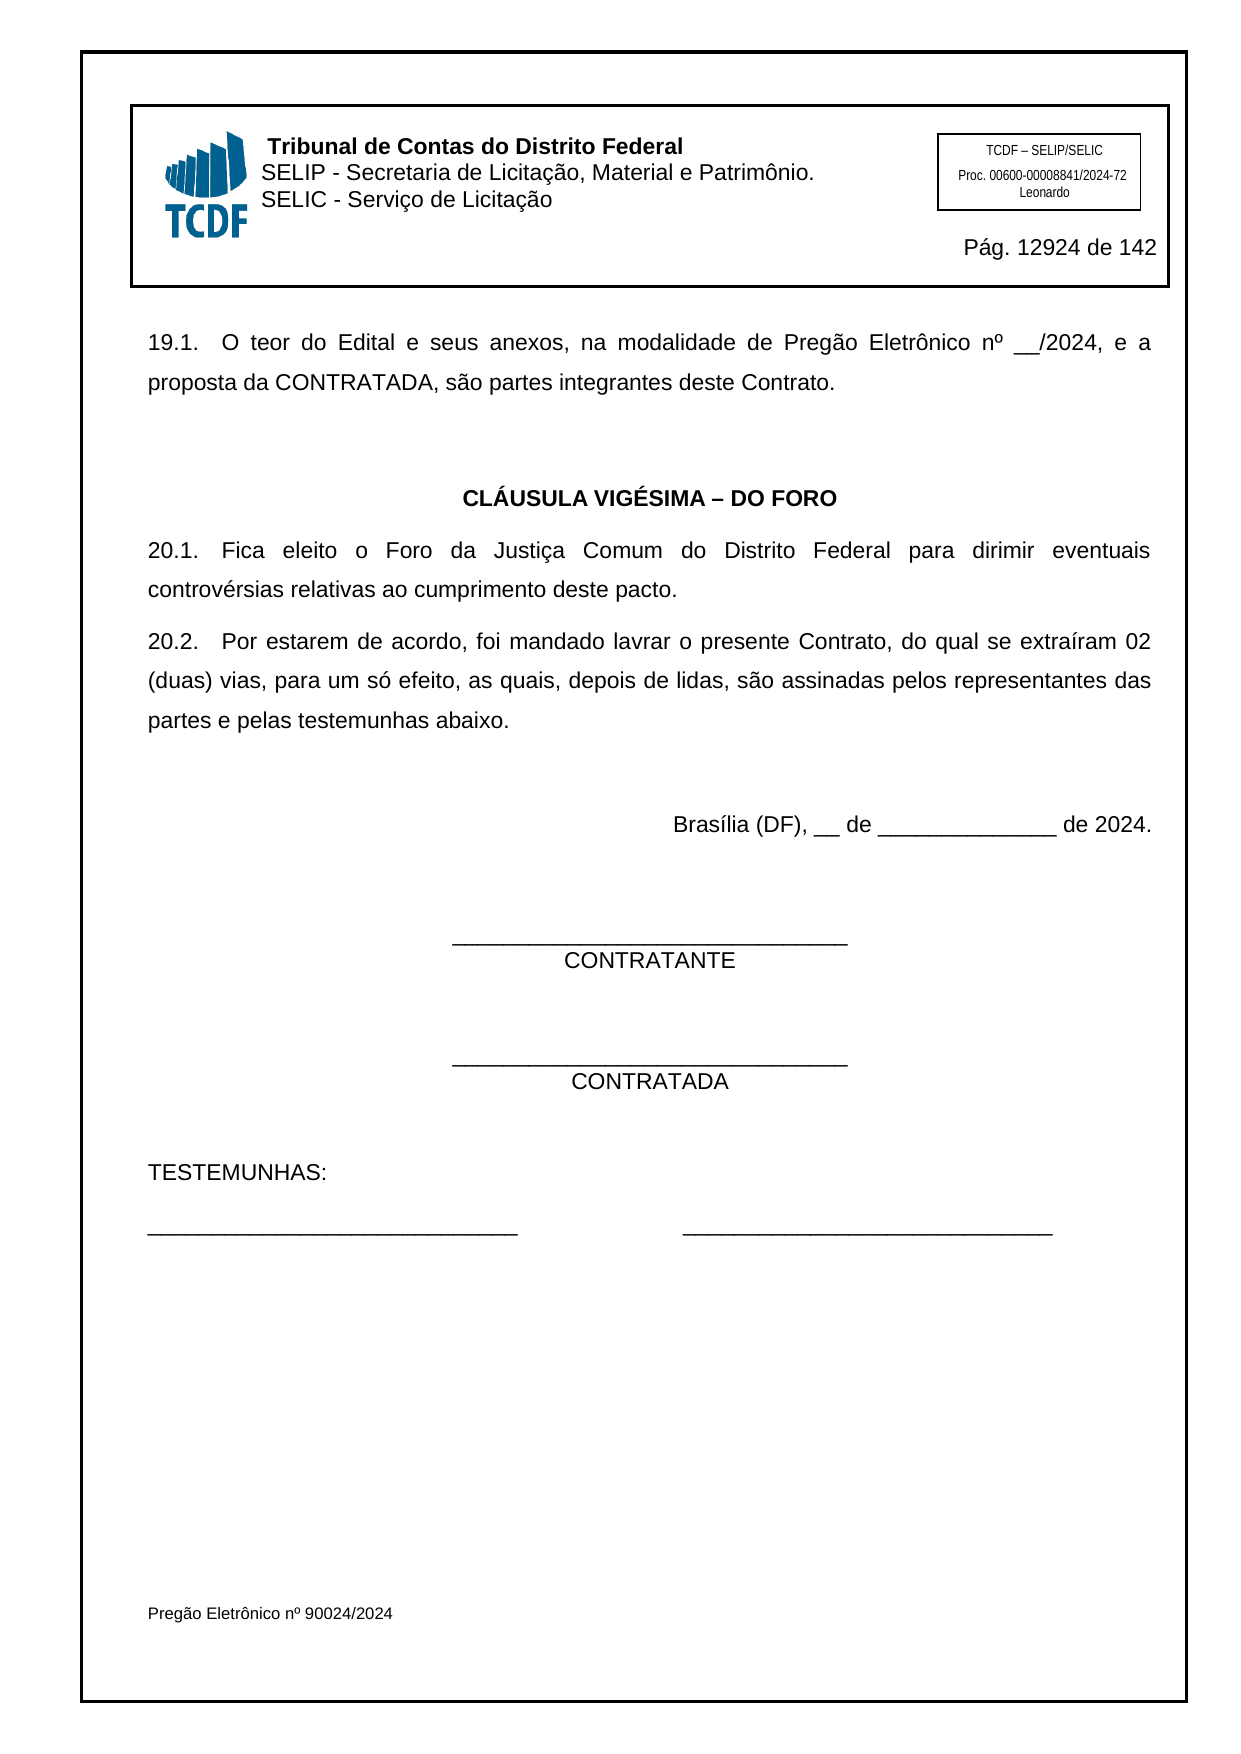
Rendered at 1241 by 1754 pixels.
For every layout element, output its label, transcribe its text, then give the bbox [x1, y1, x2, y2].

text 20.1. Fica eleito o Foro da Justiça Comum do Distrito Federal para dirimir eventuais controvérsias relativas ao cumprimento deste pacto. [148, 537, 1152, 602]
text 19.1. O teor do Edital e seus anexos, na modalidade de Pregão Eletrônico nº __/2024, e a proposta da CONTRATADA, são partes integrantes deste Contrato. [148, 329, 1152, 395]
text 20.2. Por estarem de acordo, foi mandado lavrar o presente Contrato, do qual se extraíram 02 (duas) vias, para um só efeito, as quais, depois de lidas, são assinadas pelos representantes das partes e pelas testemunhas abaixo. [148, 628, 1152, 733]
text TESTEMUNHAS: [148, 1158, 1152, 1185]
text Brasília (DF), __ de ______________ de 2024. [148, 811, 1152, 837]
text _____________________________ _____________________________ [148, 1210, 1123, 1237]
picture [150, 128, 262, 240]
text CLÁUSULA VIGÉSIMA – DO FORO [148, 485, 1152, 512]
text _______________________________ CONTRATADA [148, 1041, 1152, 1094]
text _______________________________ CONTRATANTE [148, 920, 1152, 973]
